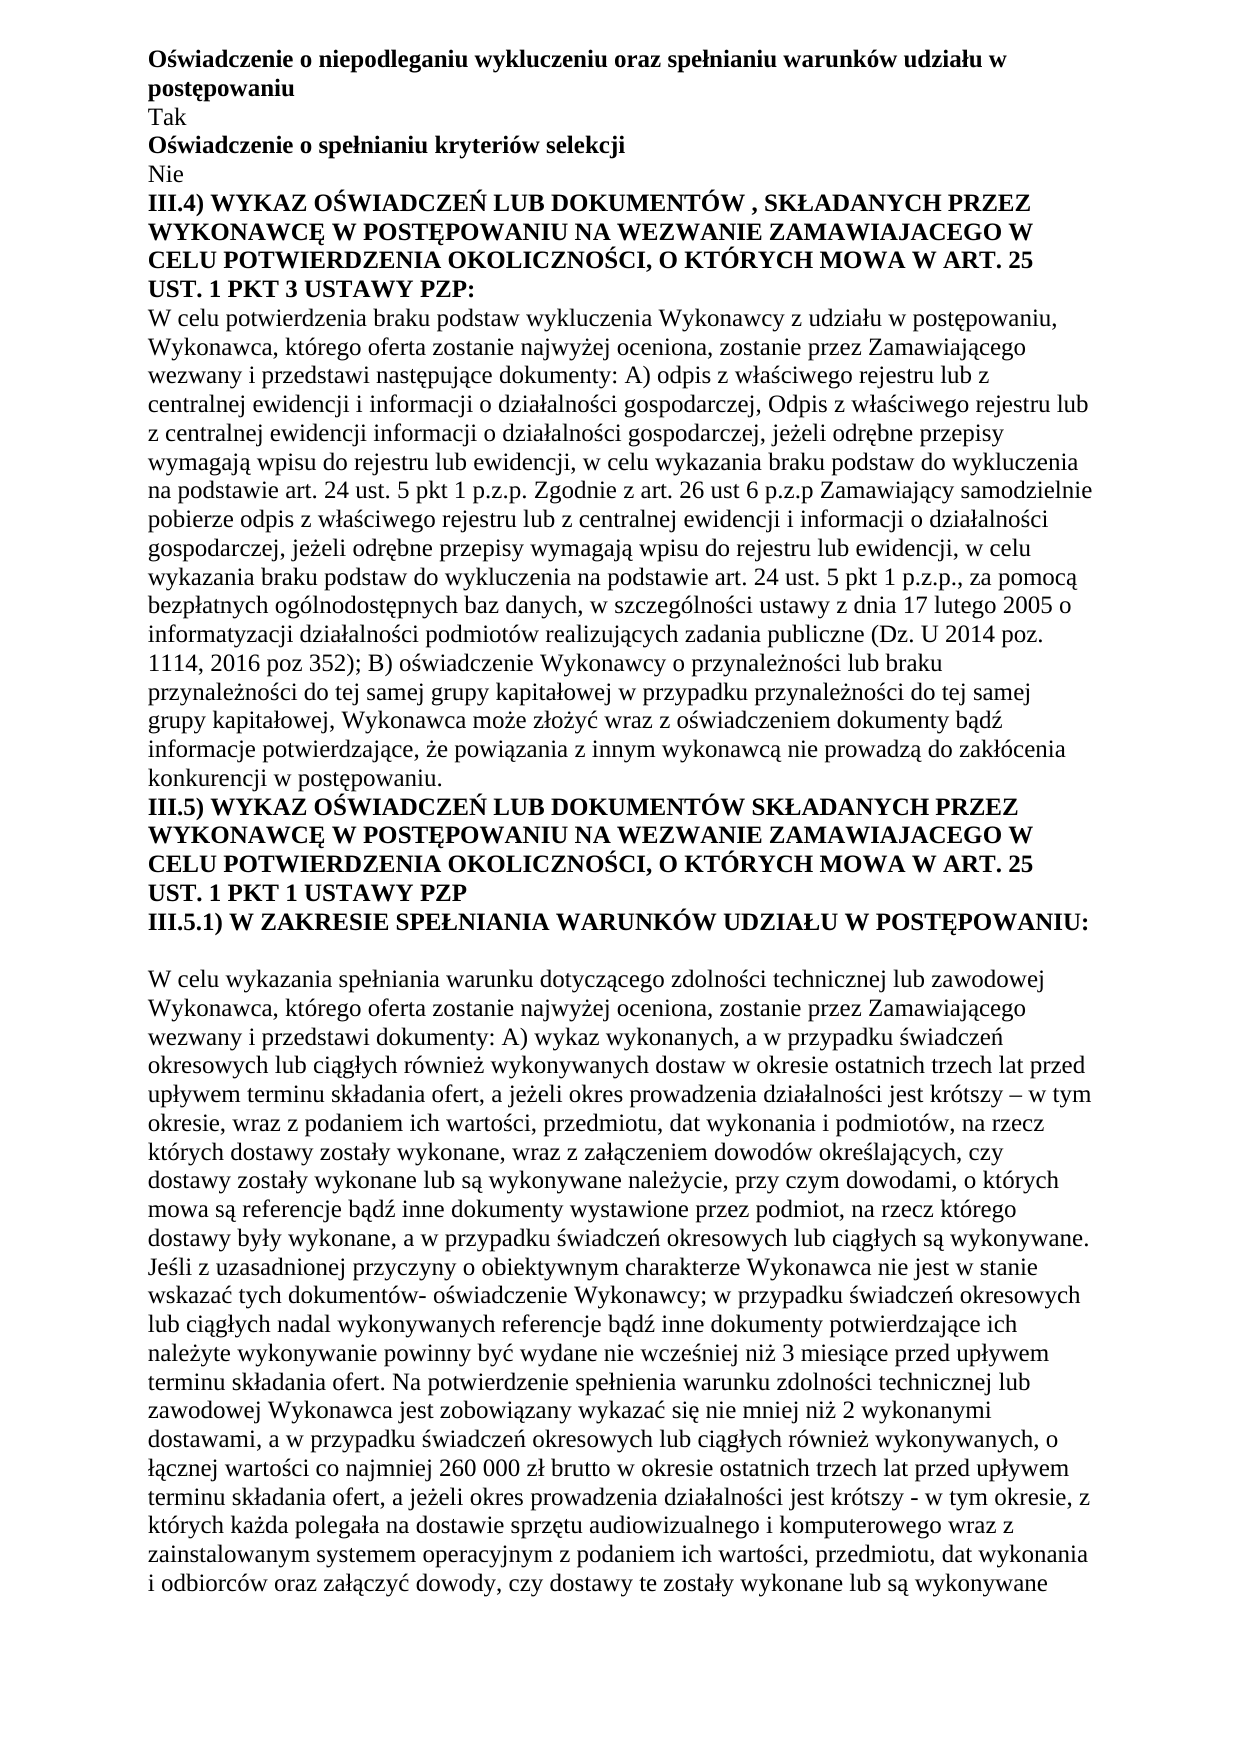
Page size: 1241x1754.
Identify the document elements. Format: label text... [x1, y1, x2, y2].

text Oświadczenie o niepodleganiu wykluczeniu oraz spełnianiu warunków udziału w postępowaniu Tak Oświadczenie o spełnianiu kryteriów selekcji Nie [148, 44, 1093, 188]
text W celu potwierdzenia braku podstaw wykluczenia Wykonawcy z udziału w postępowaniu, Wykonawca, którego oferta zostanie najwyżej oceniona, zostanie przez Zamawiającego wezwany i przedstawi następujące dokumenty: A) odpis z właściwego rejestru lub z centralnej ewidencji i informacji o działalności gospodarczej, Odpis z właściwego rejestru lub z centralnej ewidencji informacji o działalności gospodarczej, jeżeli odrębne przepisy wymagają wpisu do rejestru lub ewidencji, w celu wykazania braku podstaw do wykluczenia na podstawie art. 24 ust. 5 pkt 1 p.z.p. Zgodnie z art. 26 ust 6 p.z.p Zamawiający samodzielnie pobierze odpis z właściwego rejestru lub z centralnej ewidencji i informacji o działalności gospodarczej, jeżeli odrębne przepisy wymagają wpisu do rejestru lub ewidencji, w celu wykazania braku podstaw do wykluczenia na podstawie art. 24 ust. 5 pkt 1 p.z.p., za pomocą bezpłatnych ogólnodostępnych baz danych, w szczególności ustawy z dnia 17 lutego 2005 o informatyzacji działalności podmiotów realizujących zadania publiczne (Dz. U 2014 poz. 1114, 2016 poz 352); B) oświadczenie Wykonawcy o przynależności lub braku przynależności do tej samej grupy kapitałowej w przypadku przynależności do tej samej grupy kapitałowej, Wykonawca może złożyć wraz z oświadczeniem dokumenty bądź informacje potwierdzające, że powiązania z innym wykonawcą nie prowadzą do zakłócenia konkurencji w postępowaniu. [148, 303, 1093, 792]
text III.5) WYKAZ OŚWIADCZEŃ LUB DOKUMENTÓW SKŁADANYCH PRZEZ WYKONAWCĘ W POSTĘPOWANIU NA WEZWANIE ZAMAWIAJACEGO W CELU POTWIERDZENIA OKOLICZNOŚCI, O KTÓRYCH MOWA W ART. 25 UST. 1 PKT 1 USTAWY PZP [148, 792, 1093, 907]
text III.4) WYKAZ OŚWIADCZEŃ LUB DOKUMENTÓW , SKŁADANYCH PRZEZ WYKONAWCĘ W POSTĘPOWANIU NA WEZWANIE ZAMAWIAJACEGO W CELU POTWIERDZENIA OKOLICZNOŚCI, O KTÓRYCH MOWA W ART. 25 UST. 1 PKT 3 USTAWY PZP: [148, 188, 1093, 303]
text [148, 907, 1093, 1597]
